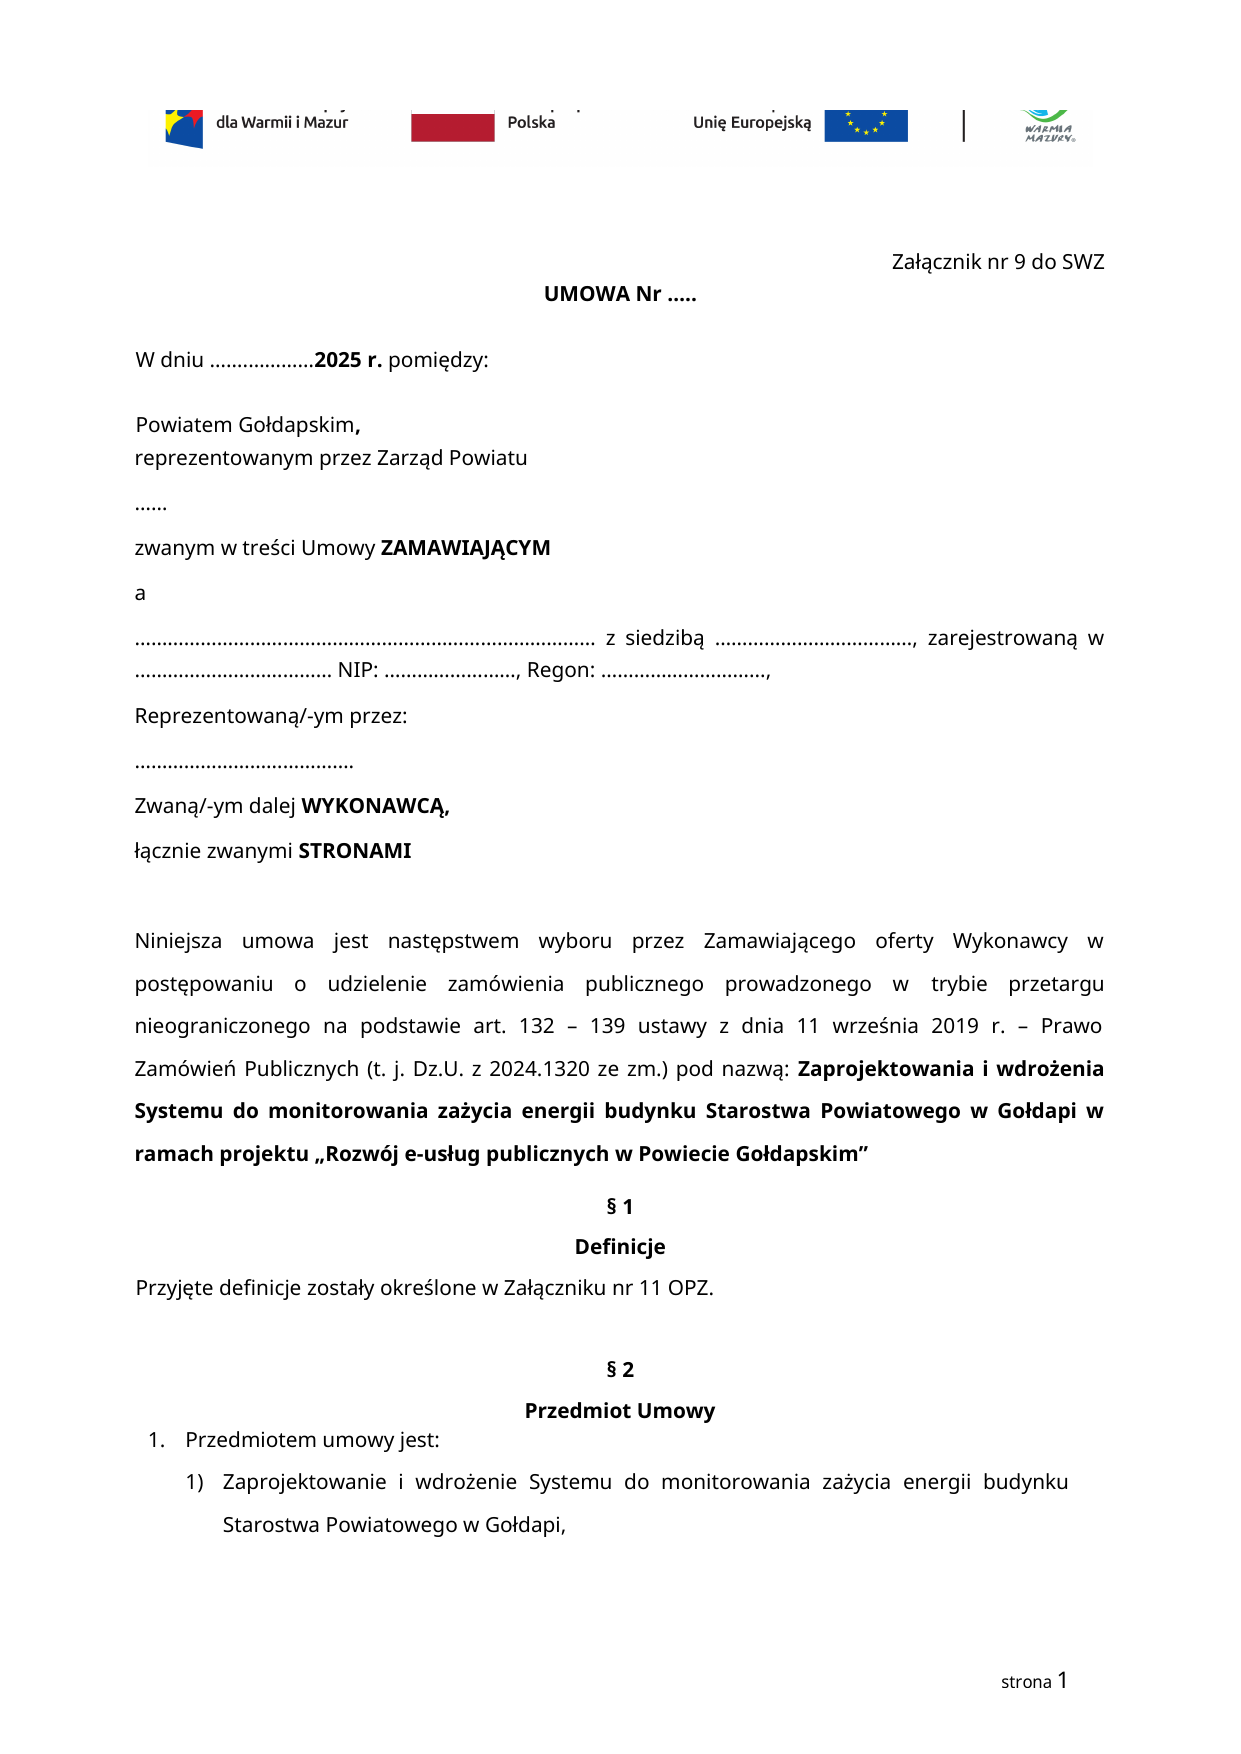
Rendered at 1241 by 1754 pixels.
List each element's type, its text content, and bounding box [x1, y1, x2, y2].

text § 1 [177, 1194, 1063, 1219]
text Reprezentowaną/-ym przez: [134, 701, 1105, 729]
text łącznie zwanymi STRONAMI [134, 836, 1105, 864]
text ………………………………………………………………………… z siedzibą ………………………………, zarejestrowaną w ……………………………… NIP: ……………………, Regon: ………………………..., [134, 623, 1105, 684]
text Przedmiot Umowy [524, 1396, 1105, 1425]
text …………………………………. [134, 746, 1105, 774]
text zwanym w treści Umowy ZAMAWIAJĄCYM [134, 533, 1105, 561]
text a [134, 578, 1105, 606]
text Zwaną/-ym dalej WYKONAWCĄ, [134, 791, 1105, 819]
list Zaprojektowanie i wdrożenie Systemu do monitorowania zażycia energii budynku Starostwa Powiatowego w Gołdapi, [185, 1467, 1070, 1538]
text Przyjęte definicje zostały określone w Załączniku nr 11 OPZ. [135, 1273, 1105, 1302]
text W dniu …….…………2025 r. pomiędzy: [135, 345, 1105, 373]
subtitle Powiatem Gołdapskim, [135, 410, 1105, 438]
text Niniejsza umowa jest następstwem wyboru przez Zamawiającego oferty Wykonawcy w postępowaniu o udzielenie zamówienia publicznego prowadzonego w trybie przetargu nieograniczonego na podstawie art. 132 – 139 ustawy z dnia 11 września 2019 r. – Prawo Zamówień Publicznych (t. j. Dz.U. z 2024.1320 ze zm.) pod nazwą: Zaprojektowania i wdrożenia Systemu do monitorowania zażycia energii budynku Starostwa Powiatowego w Gołdapi w ramach projektu „Rozwój e-usług publicznych w Powiecie Gołdapskim” [134, 926, 1105, 1168]
text reprezentowanym przez Zarząd Powiatu [134, 443, 1105, 471]
text § 2 [177, 1355, 1063, 1384]
text …… [134, 488, 1105, 516]
list Przedmiotem umowy jest: [148, 1425, 1070, 1453]
title Załącznik nr 9 do SWZ [148, 247, 1105, 275]
title UMOWA Nr ….. [135, 279, 1105, 308]
picture [148, 110, 1093, 167]
text Definicje [177, 1232, 1063, 1261]
